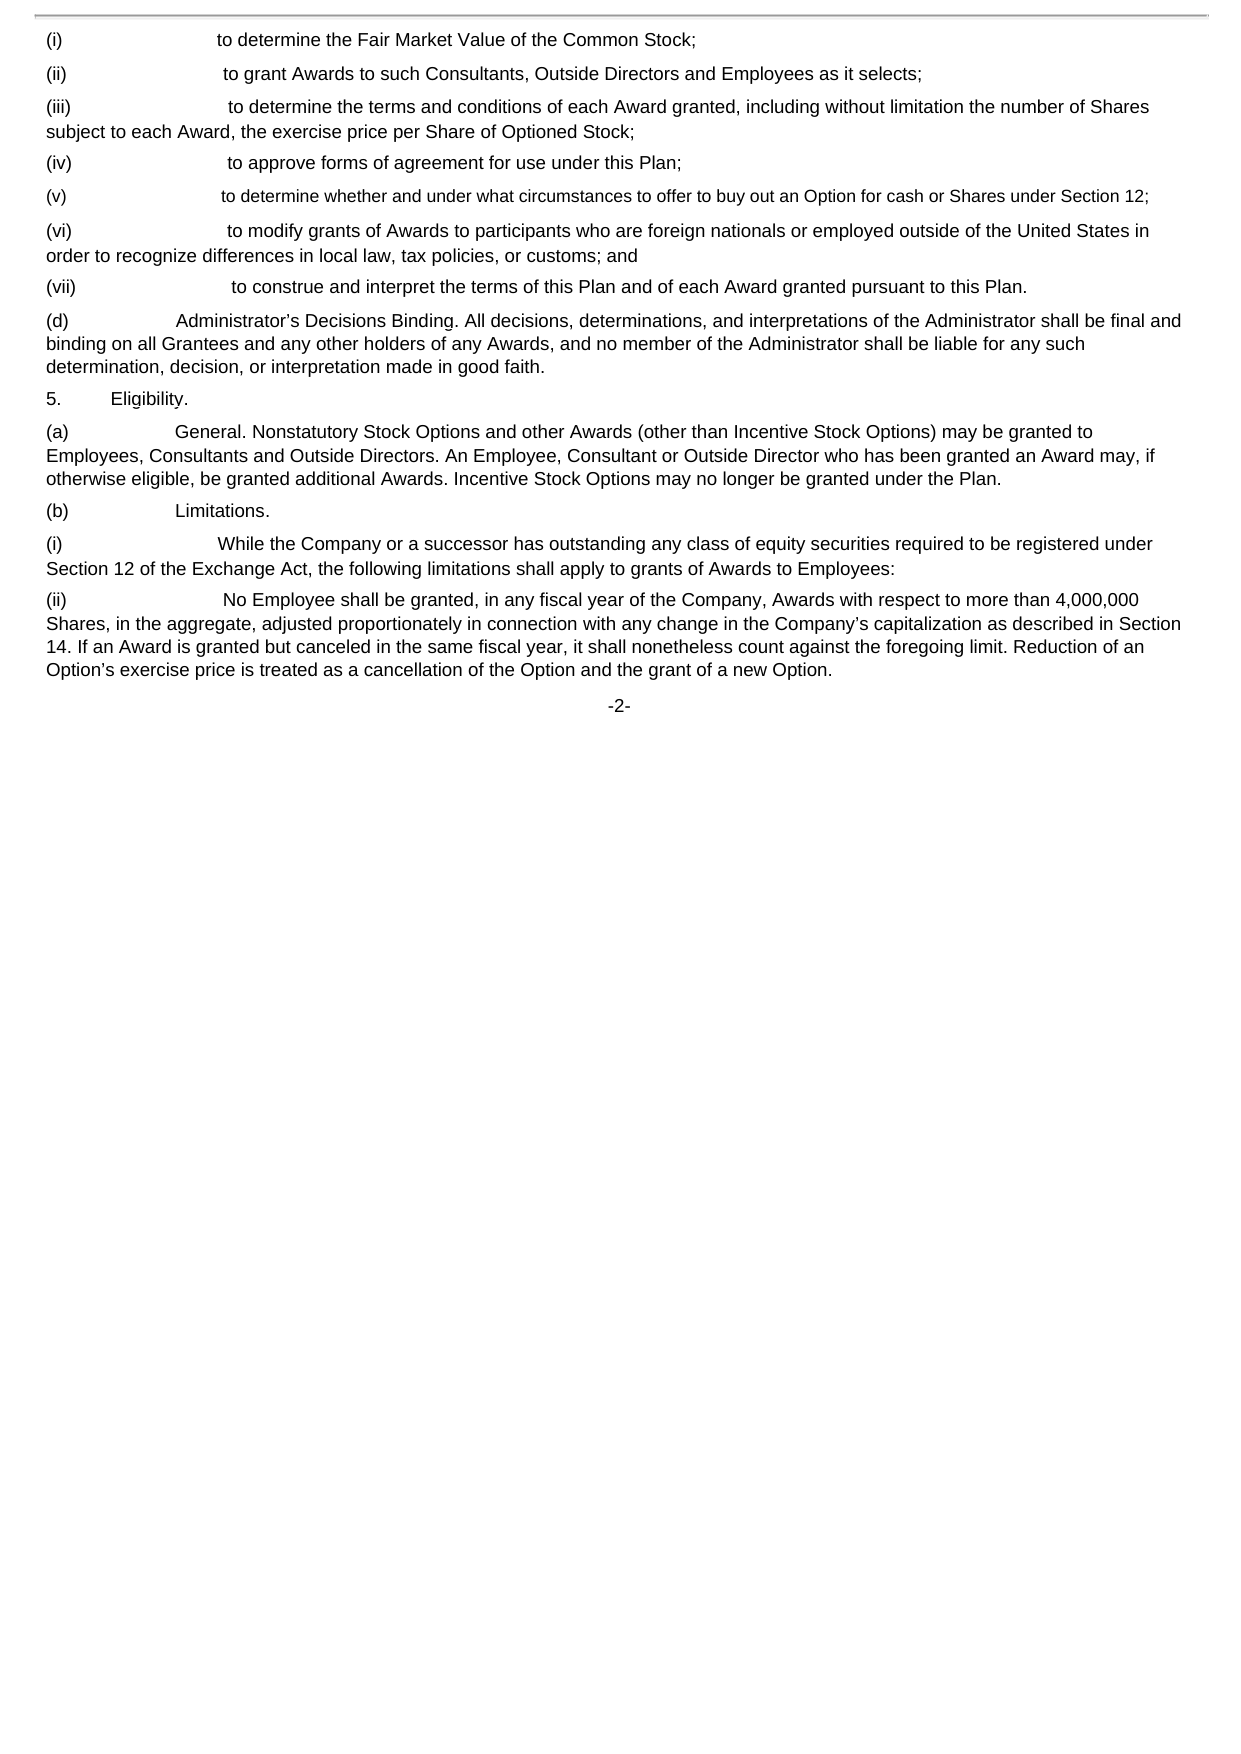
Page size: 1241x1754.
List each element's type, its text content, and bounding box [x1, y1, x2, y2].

picture [32, 14, 1209, 21]
list to determine the terms and conditions of each Award granted, including without limitation the number of Shares subject to each Award, the exercise price per Share of Optioned Stock; [46, 96, 1192, 142]
list No Employee shall be granted, in any fiscal year of the Company, Awards with respect to more than 4,000,000 Shares, in the aggregate, adjusted proportionately in connection with any change in the Company’s capitalization as described in Section 14. If an Award is granted but canceled in the same fiscal year, it shall nonetheless count against the foregoing limit. Reduction of an Option’s exercise price is treated as a cancellation of the Option and the grant of a new Option. [46, 589, 1192, 680]
list to approve forms of agreement for use under this Plan; [46, 152, 1192, 174]
list While the Company or a successor has outstanding any class of equity securities required to be registered under Section 12 of the Exchange Act, the following limitations shall apply to grants of Awards to Employees: [46, 533, 1192, 579]
text -2- [46, 694, 1192, 716]
list to determine whether and under what circumstances to offer to buy out an Option for cash or Shares under Section 12; [46, 186, 1192, 206]
list to grant Awards to such Consultants, Outside Directors and Employees as it selects; [46, 62, 1192, 84]
list General. Nonstatutory Stock Options and other Awards (other than Incentive Stock Options) may be granted to Employees, Consultants and Outside Directors. An Employee, Consultant or Outside Director who has been granted an Award may, if otherwise eligible, be granted additional Awards. Incentive Stock Options may no longer be granted under the Plan. [46, 421, 1192, 490]
list Limitations. [46, 499, 1192, 521]
list to modify grants of Awards to participants who are foreign nationals or employed outside of the United States in order to recognize differences in local law, tax policies, or customs; and [46, 219, 1192, 266]
list to construe and interpret the terms of this Plan and of each Award granted pursuant to this Plan. [46, 276, 1192, 297]
list Eligibility. [46, 387, 1192, 409]
list to determine the Fair Market Value of the Common Stock; [46, 28, 1192, 50]
list Administrator’s Decisions Binding. All decisions, determinations, and interpretations of the Administrator shall be final and binding on all Grantees and any other holders of any Awards, and no member of the Administrator shall be liable for any such determination, decision, or interpretation made in good faith. [46, 309, 1192, 378]
